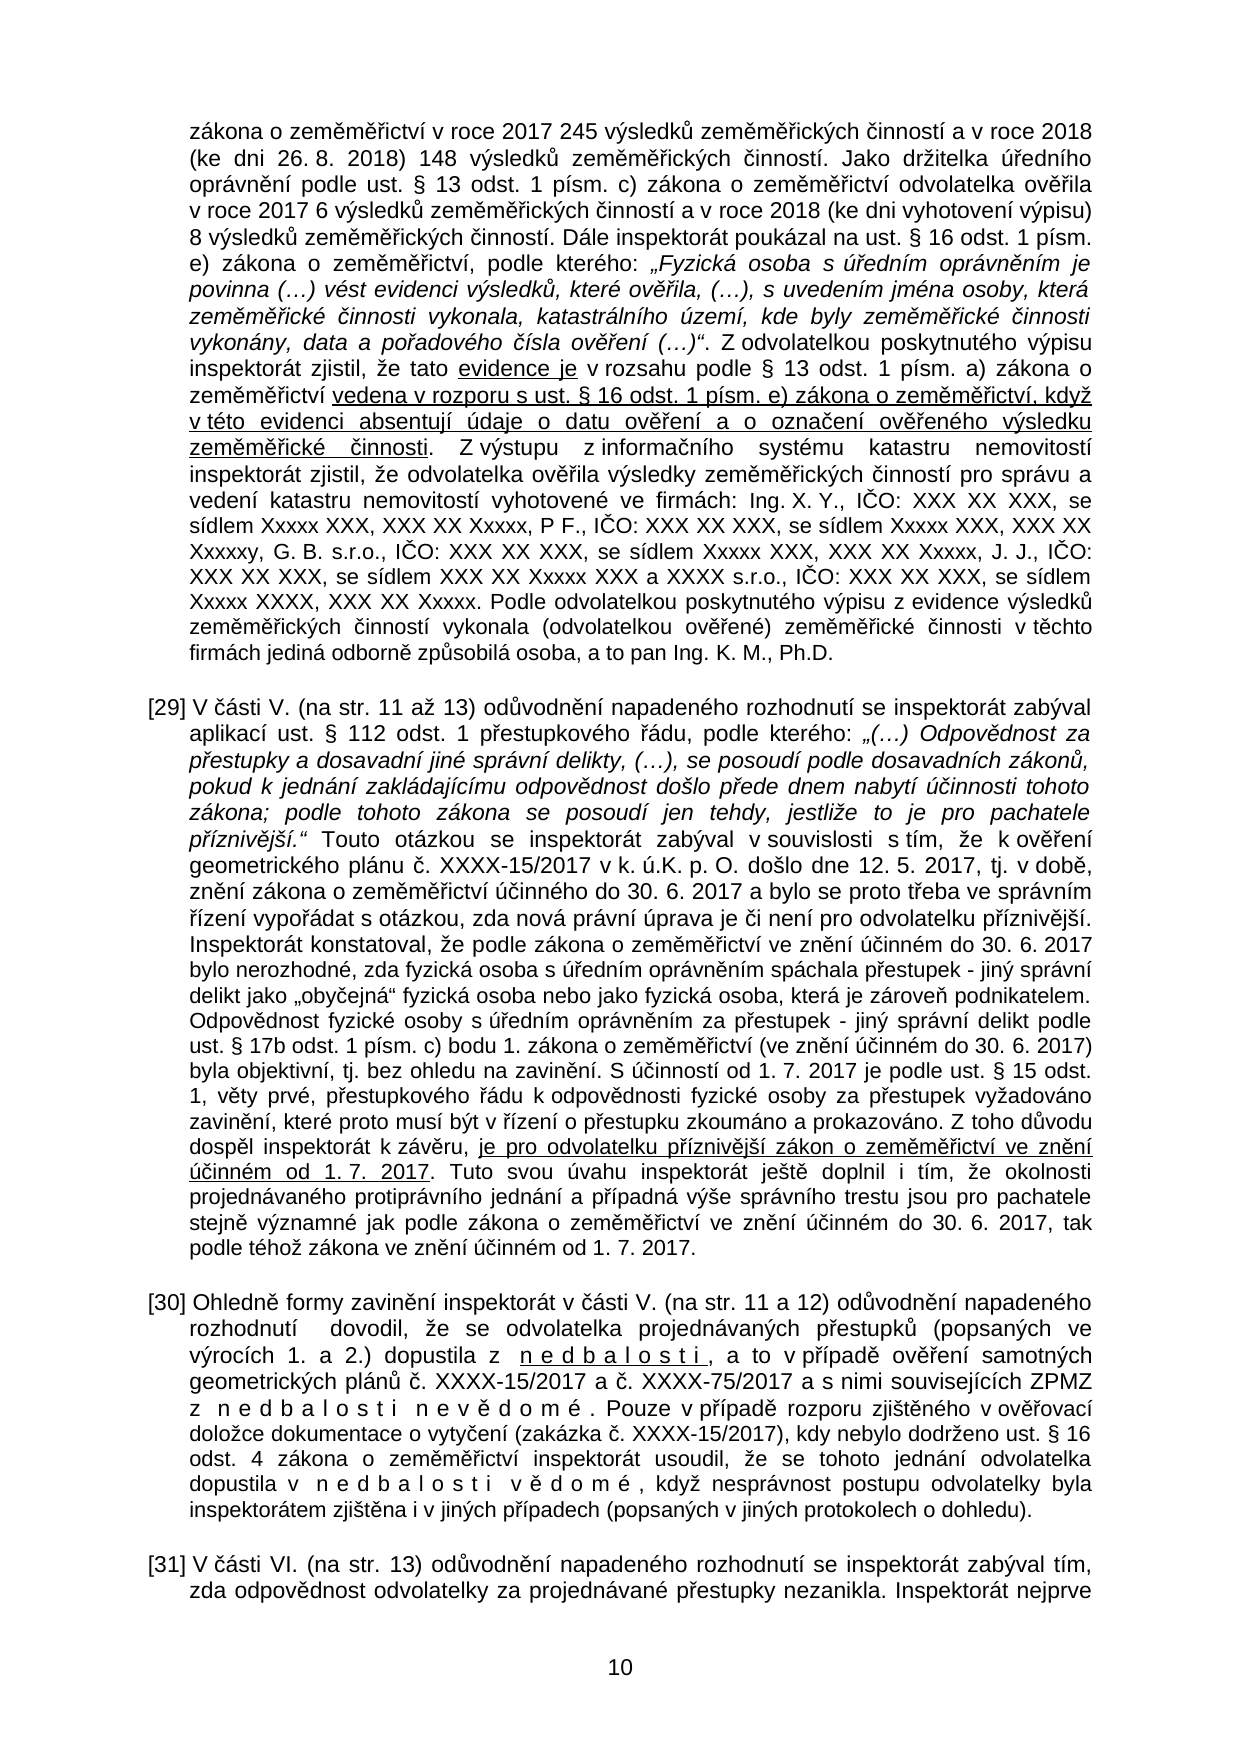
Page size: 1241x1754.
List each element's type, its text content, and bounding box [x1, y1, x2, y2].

text [29] V části V. (na str. 11 až 13) odůvodnění napadeného rozhodnutí se inspektorát zabýval aplikací ust. § 112 odst. 1 přestupkového řádu, podle kterého: „(…) Odpovědnost za přestupky a dosavadní jiné správní delikty, (…), se posoudí podle dosavadních zákonů, pokud k jednání zakládajícímu odpovědnost došlo přede dnem nabytí účinnosti tohoto zákona; podle tohoto zákona se posoudí jen tehdy, jestliže to je pro pachatele příznivější.“ Touto otázkou se inspektorát zabýval v souvislosti s tím, že k ověření geometrického plánu č. XXXX-15/2017 v k. ú.K. p. O. došlo dne 12. 5. 2017, tj. v době, znění zákona o zeměměřictví účinného do 30. 6. 2017 a bylo se proto třeba ve správním řízení vypořádat s otázkou, zda nová právní úprava je či není pro odvolatelku příznivější. Inspektorát konstatoval, že podle zákona o zeměměřictví ve znění účinném do 30. 6. 2017 bylo nerozhodné, zda fyzická osoba s úředním oprávněním spáchala přestupek - jiný správní delikt jako „obyčejná“ fyzická osoba nebo jako fyzická osoba, která je zároveň podnikatelem. Odpovědnost fyzické osoby s úředním oprávněním za přestupek - jiný správní delikt podle ust. § 17b odst. 1 písm. c) bodu 1. zákona o zeměměřictví (ve znění účinném do 30. 6. 2017) byla objektivní, tj. bez ohledu na zavinění. S účinností od 1. 7. 2017 je podle ust. § 15 odst. 1, věty prvé, přestupkového řádu k odpovědnosti fyzické osoby za přestupek vyžadováno zavinění, které proto musí být v řízení o přestupku zkoumáno a prokazováno. Z toho důvodu dospěl inspektorát k závěru, je pro odvolatelku příznivější zákon o zeměměřictví ve znění účinném od 1. 7. 2017. Tuto svou úvahu inspektorát ještě doplnil i tím, že okolnosti projednávaného protiprávního jednání a případná výše správního trestu jsou pro pachatele stejně významné jak podle zákona o zeměměřictví ve znění účinném do 30. 6. 2017, tak podle téhož zákona ve znění účinném od 1. 7. 2017. [148, 694, 1092, 1260]
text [148, 118, 1092, 665]
text [30] Ohledně formy zavinění inspektorát v části V. (na str. 11 a 12) odůvodnění napadeného rozhodnutí dovodil, že se odvolatelka projednávaných přestupků (popsaných ve výrocích 1. a 2.) dopustila z nedbalosti, a to v případě ověření samotných geometrických plánů č. XXXX-15/2017 a č. XXXX-75/2017 a s nimi souvisejících ZPMZ z nedbalosti nevědomé. Pouze v případě rozporu zjištěného v ověřovací doložce dokumentace o vytyčení (zakázka č. XXXX-15/2017), kdy nebylo dodrženo ust. § 16 odst. 4 zákona o zeměměřictví inspektorát usoudil, že se tohoto jednání odvolatelka dopustila v nedbalosti vědomé, když nesprávnost postupu odvolatelky byla inspektorátem zjištěna i v jiných případech (popsaných v jiných protokolech o dohledu). [148, 1289, 1092, 1522]
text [148, 1551, 1092, 1603]
